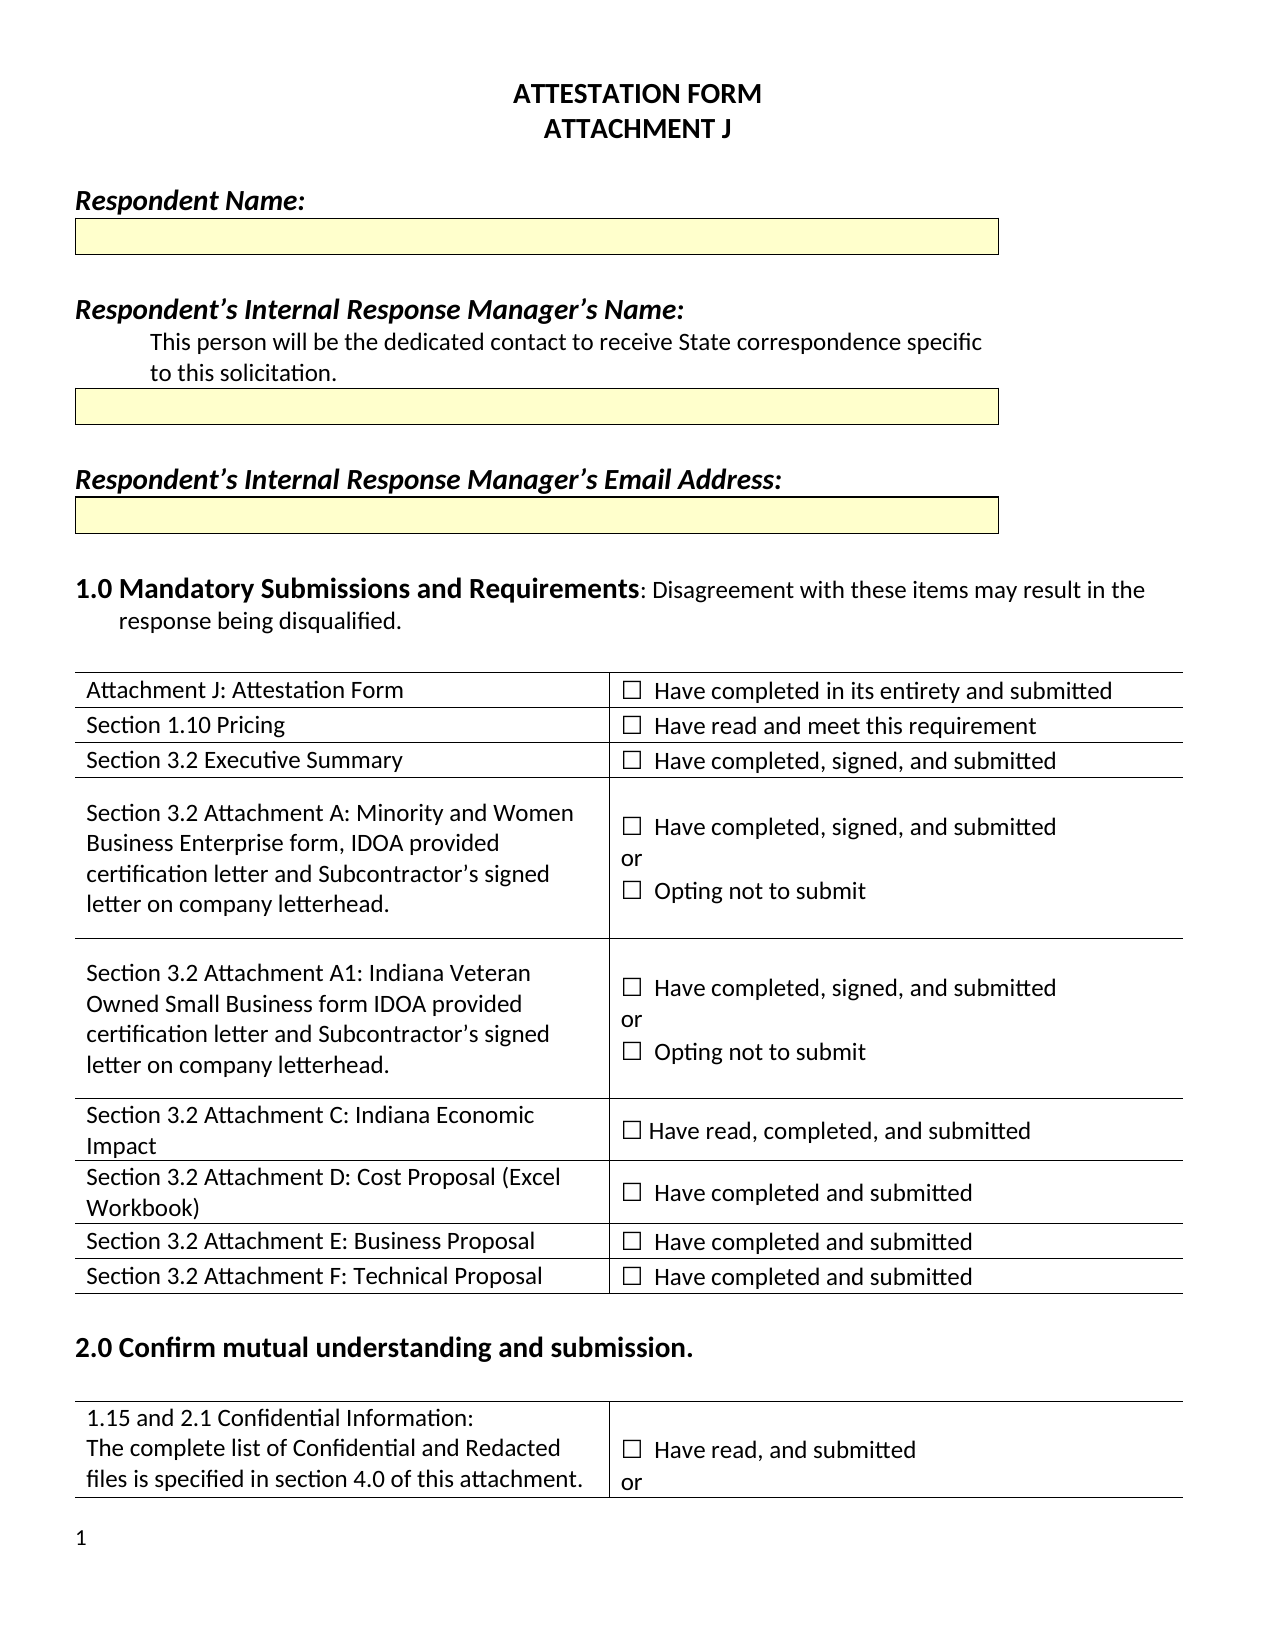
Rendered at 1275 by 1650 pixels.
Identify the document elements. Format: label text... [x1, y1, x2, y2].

table_cell Section 3.2 Attachment C: Indiana Economic Impact [75, 1099, 609, 1160]
table_cell Section 3.2 Attachment D: Cost Proposal (Excel Workbook) [75, 1161, 609, 1222]
text Respondent Name: [75, 182, 1200, 217]
text ATTACHMENT J [75, 111, 1200, 146]
table_cell Have read and meet this requirement [610, 708, 1182, 742]
table_cell Have completed, signed, and submitted [610, 743, 1182, 777]
text This person will be the dedicated contact to receive State correspondence specific [75, 326, 1200, 357]
table_cell Section 3.2 Attachment A1: Indiana Veteran Owned Small Business form IDOA provided certification letter and Subcontractor’s signed letter on company letterhead. [75, 939, 609, 1098]
text Respondent’s Internal Response Manager’s Name: [75, 291, 1200, 326]
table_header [610, 1402, 1182, 1497]
table_cell Section 1.10 Pricing [75, 708, 609, 742]
table_cell Section 3.2 Attachment F: Technical Proposal [75, 1259, 609, 1293]
text Respondent’s Internal Response Manager’s Email Address: [75, 461, 1200, 496]
table_header [76, 389, 998, 424]
table_cell Have completed and submitted [610, 1161, 1182, 1222]
table_cell Have read, completed, and submitted [610, 1099, 1182, 1160]
table_cell Have completed and submitted [610, 1224, 1182, 1258]
table_header [76, 498, 998, 533]
table_header Attachment J: Attestation Form [75, 673, 609, 707]
text ATTESTATION FORM [75, 75, 1200, 111]
table_cell Section 3.2 Attachment A: Minority and Women Business Enterprise form, IDOA provided certification letter and Subcontractor’s signed letter on company letterhead. [75, 778, 609, 938]
table_header Have completed in its entirety and submitted [610, 673, 1182, 707]
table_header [75, 1402, 609, 1497]
text to this solicitation. [75, 357, 1200, 387]
list Mandatory Submissions and Requirements: Disagreement with these items may result in the response being disqualified. [75, 570, 1200, 636]
table_header [76, 219, 998, 254]
table_cell Have completed and submitted [610, 1259, 1182, 1293]
table_cell Have completed, signed, and submitted or Opting not to submit [610, 939, 1182, 1098]
list Confirm mutual understanding and submission. [75, 1329, 1200, 1365]
table_cell Section 3.2 Attachment E: Business Proposal [75, 1224, 609, 1258]
table_cell Section 3.2 Executive Summary [75, 743, 609, 777]
table_cell Have completed, signed, and submitted or Opting not to submit [610, 778, 1182, 938]
